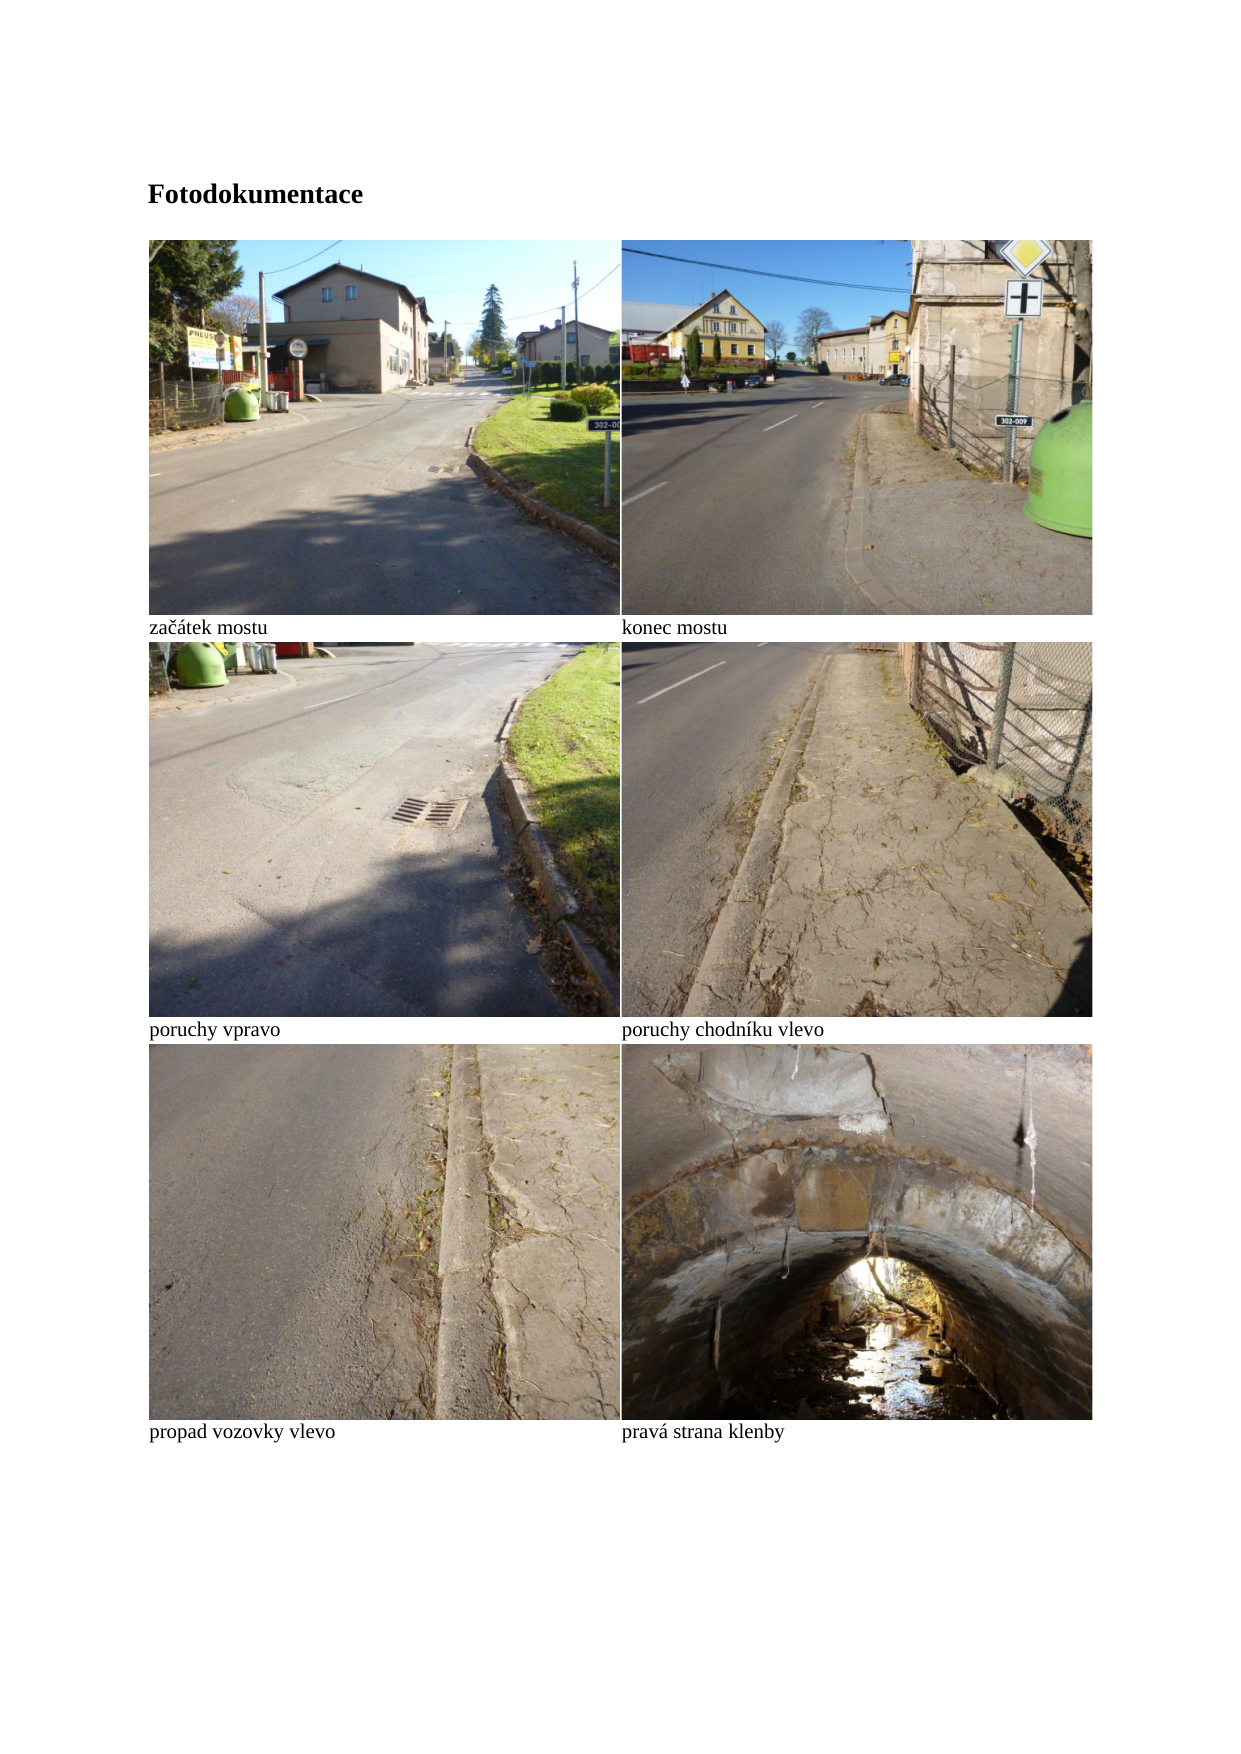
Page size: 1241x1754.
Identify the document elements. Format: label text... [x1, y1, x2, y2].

picture [621, 240, 1093, 615]
picture [149, 240, 620, 615]
table_header začátek mostu [148, 238, 620, 641]
table_cell poruchy vpravo [148, 641, 620, 1043]
picture [149, 1044, 620, 1420]
table_cell propad vozovky vlevo [148, 1043, 620, 1445]
text Fotodokumentace [148, 177, 1093, 209]
picture [149, 642, 620, 1017]
picture [621, 1044, 1093, 1420]
picture [621, 642, 1093, 1017]
table_cell poruchy chodníku vlevo [620, 641, 1093, 1043]
table_cell pravá strana klenby [620, 1043, 1093, 1445]
table_header konec mostu [620, 238, 1093, 641]
